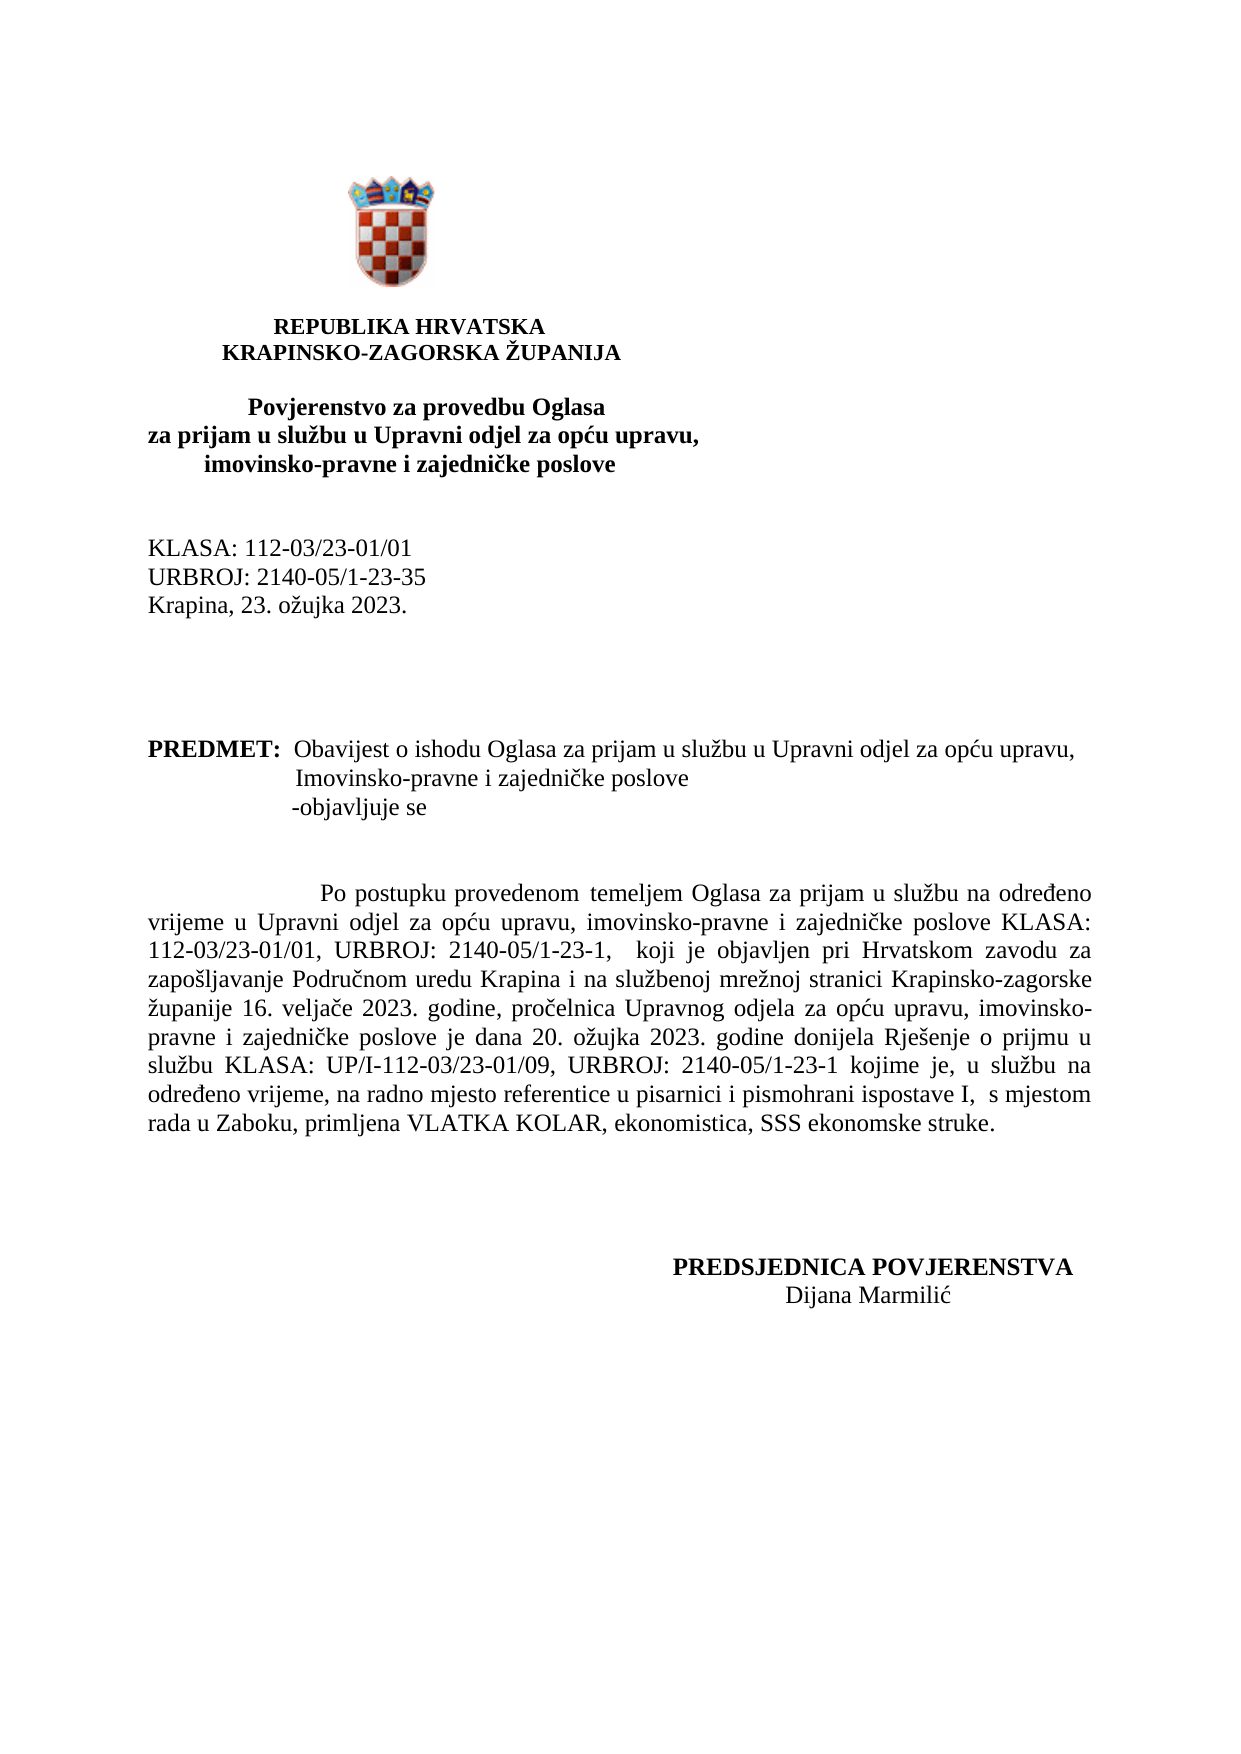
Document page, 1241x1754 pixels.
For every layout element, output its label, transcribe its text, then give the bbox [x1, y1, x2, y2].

text KRAPINSKO-ZAGORSKA ŽUPANIJA [148, 339, 1093, 365]
text PREDSJEDNICA POVJERENSTVA [148, 1252, 1093, 1281]
text Dijana Marmilić [148, 1281, 1093, 1309]
text Krapina, 23. ožujka 2023. [148, 591, 1093, 619]
text REPUBLIKA HRVATSKA [148, 313, 1093, 339]
text URBROJ: 2140-05/1-23-35 [148, 562, 1093, 591]
text Povjerenstvo za provedbu Oglasa [148, 392, 1093, 421]
text Po postupku provedenom temeljem Oglasa za prijam u službu na određeno vrijeme u Upravni odjel za opću upravu, imovinsko-pravne i zajedničke poslove KLASA: 112-03/23-01/01, URBROJ: 2140-05/1-23-1, koji je objavljen pri Hrvatskom zavodu za zapošljavanje Područnom uredu Krapina i na službenoj mrežnoj stranici Krapinsko-zagorske županije 16. veljače 2023. godine, pročelnica Upravnog odjela za opću upravu, imovinsko-pravne i zajedničke poslove je dana 20. ožujka 2023. godine donijela Rješenje o prijmu u službu KLASA: UP/I-112-03/23-01/09, URBROJ: 2140-05/1-23-1 kojime je, u službu na određeno vrijeme, na radno mjesto referentice u pisarnici i pismohrani ispostave I, s mjestom rada u Zaboku, primljena VLATKA KOLAR, ekonomistica, SSS ekonomske struke. [148, 878, 1093, 1137]
text imovinsko-pravne i zajedničke poslove [148, 449, 1093, 478]
text KLASA: 112-03/23-01/01 [148, 533, 1093, 562]
text -objavljuje se [148, 792, 1093, 821]
text Imovinsko-pravne i zajedničke poslove [221, 763, 1093, 792]
picture [348, 176, 435, 287]
text PREDMET: Obavijest o ishodu Oglasa za prijam u službu u Upravni odjel za opću upravu, [148, 734, 1093, 763]
text za prijam u službu u Upravni odjel za opću upravu, [148, 421, 1093, 449]
